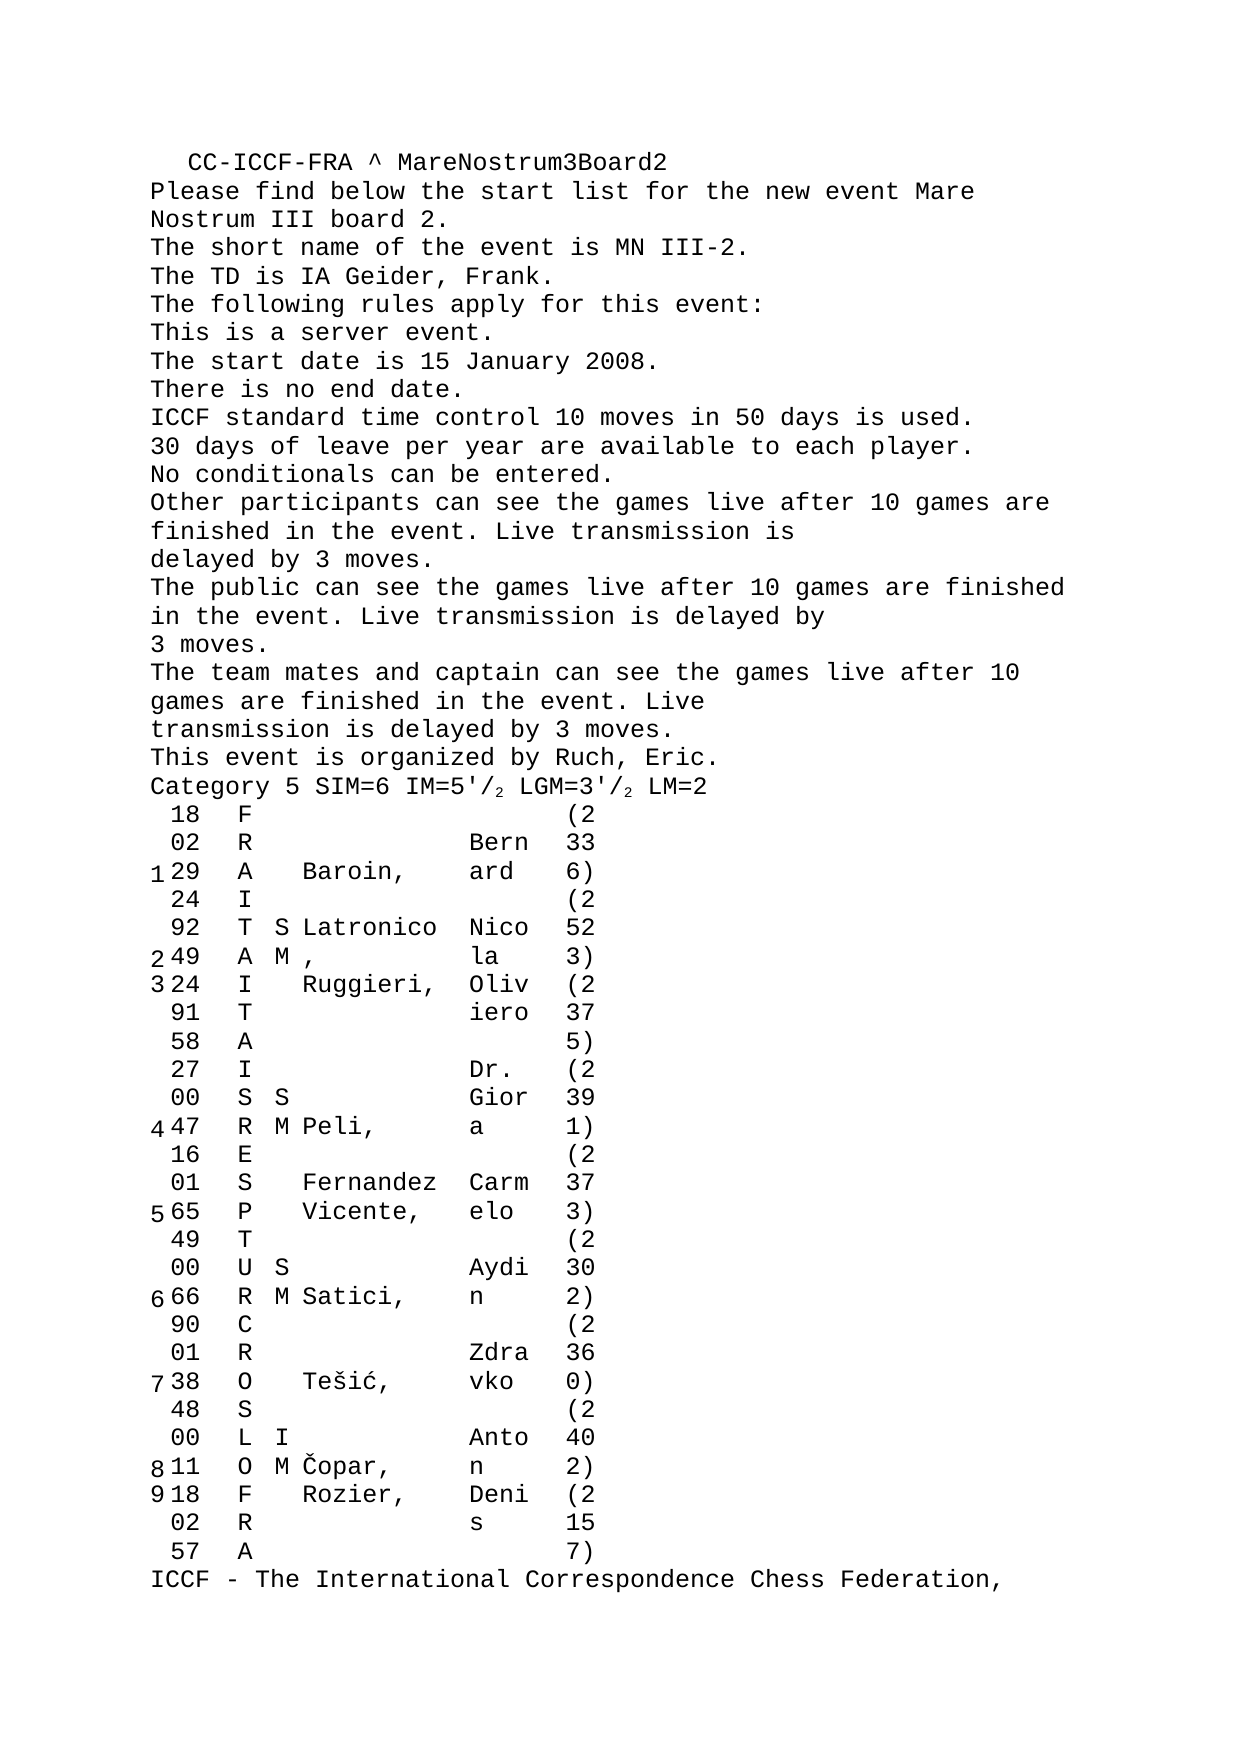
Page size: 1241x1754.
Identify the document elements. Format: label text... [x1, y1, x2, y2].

text The start date is 15 January 2008. [150, 348, 1090, 377]
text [150, 1567, 1090, 1595]
text There is no end date. [150, 377, 1090, 405]
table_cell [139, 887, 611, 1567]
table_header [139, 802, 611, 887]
text The public can see the games live after 10 games are finished in the event. Live transmission is delayed by 3 moves. [150, 575, 1090, 660]
text Other participants can see the games live after 10 games are finished in the event. Live transmission is delayed by 3 moves. [150, 490, 1090, 575]
text This is a server event. [150, 320, 1090, 348]
text The short name of the event is MN III-2. [150, 235, 1090, 263]
text This event is organized by Ruch, Eric. [150, 745, 1090, 773]
text Please find below the start list for the new event Mare Nostrum III board 2. [150, 178, 1090, 235]
text The following rules apply for this event: [150, 292, 1090, 320]
text Category 5 SIM=6 IM=5'/2 LGM=3'/2 LM=2 [150, 773, 1090, 802]
text ICCF standard time control 10 moves in 50 days is used. [150, 405, 1090, 433]
text CC-ICCF-FRA ^ MareNostrum3Board2 [150, 150, 1090, 178]
text The team mates and captain can see the games live after 10 games are finished in the event. Live transmission is delayed by 3 moves. [150, 660, 1090, 745]
text No conditionals can be entered. [150, 462, 1090, 490]
text 30 days of leave per year are available to each player. [150, 433, 1090, 462]
text The TD is IA Geider, Frank. [150, 263, 1090, 292]
